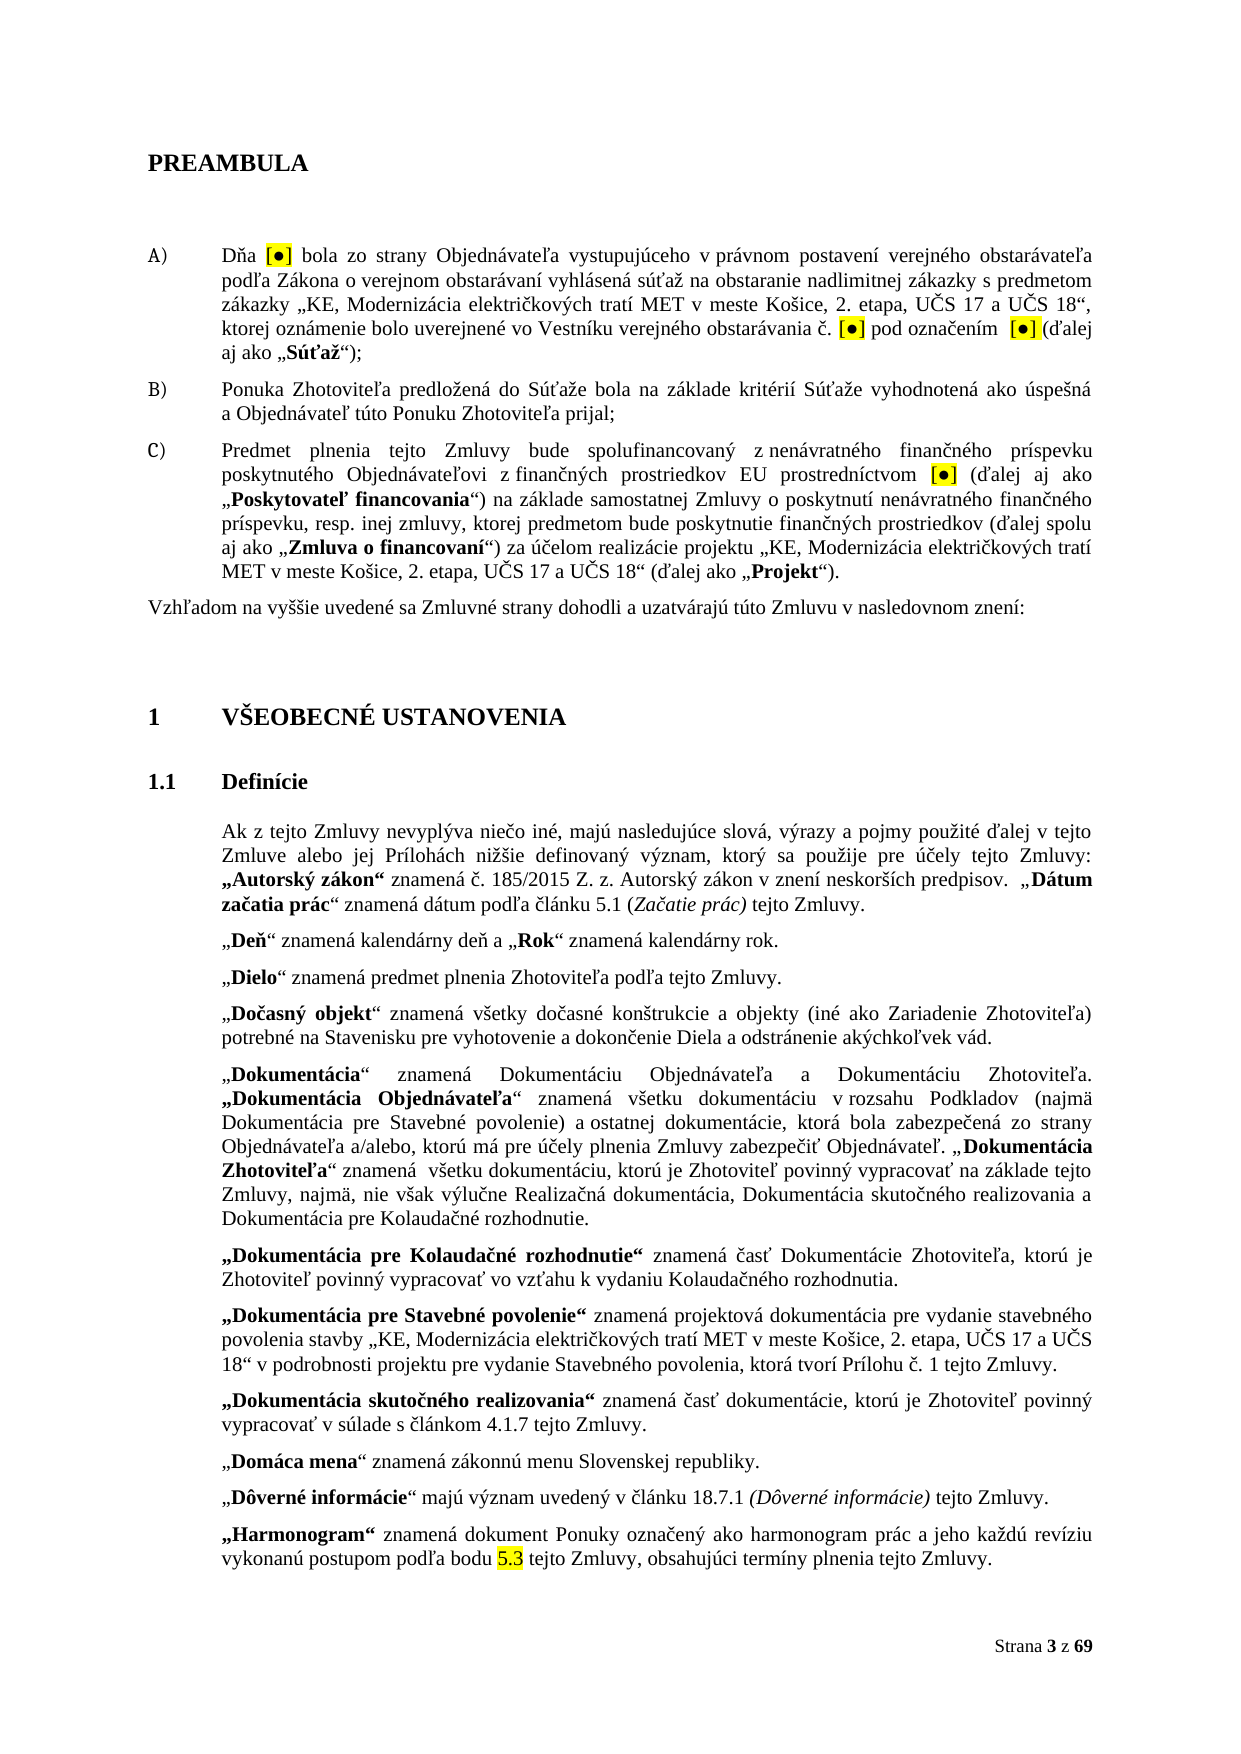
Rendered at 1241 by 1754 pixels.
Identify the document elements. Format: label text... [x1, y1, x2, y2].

list Vzhľadom na vyššie uvedené sa Zmluvné strany dohodli a uzatvárajú túto Zmluvu v nasledovnom znení: [148, 595, 1093, 619]
list Ponuka Zhotoviteľa predložená do Súťaže bola na základe kritérií Súťaže vyhodnotená ako úspešná a Objednávateľ túto Ponuku Zhotoviteľa prijal; [148, 376, 1093, 425]
text „Domáca mena“ znamená zákonnú menu Slovenskej republiky. [221, 1449, 1093, 1473]
text „Deň“ znamená kalendárny deň a „Rok“ znamená kalendárny rok. [221, 928, 1093, 952]
list Predmet plnenia tejto Zmluvy bude spolufinancovaný z nenávratného finančného príspevku poskytnutého Objednávateľovi z finančných prostriedkov EU prostredníctvom [●] (ďalej aj ako „Poskytovateľ financovania“) na základe samostatnej Zmluvy o poskytnutí nenávratného finančného príspevku, resp. inej zmluvy, ktorej predmetom bude poskytnutie finančných prostriedkov (ďalej spolu aj ako „Zmluva o financovaní“) za účelom realizácie projektu „KE, Modernizácia električkových tratí MET v meste Košice, 2. etapa, UČS 17 a UČS 18“ (ďalej ako „Projekt“). [148, 438, 1093, 583]
list VŠEOBECNÉ USTANOVENIA [148, 702, 1093, 730]
text „Dokumentácia pre Kolaudačné rozhodnutie“ znamená časť Dokumentácie Zhotoviteľa, ktorú je Zhotoviteľ povinný vypracovať vo vzťahu k vydaniu Kolaudačného rozhodnutia. [221, 1243, 1093, 1291]
list Definície [148, 768, 1093, 794]
text „Harmonogram“ znamená dokument Ponuky označený ako harmonogram prác a jeho každú revíziu vykonanú postupom podľa bodu 5.3 tejto Zmluvy, obsahujúci termíny plnenia tejto Zmluvy. [221, 1522, 1093, 1570]
text Ak z tejto Zmluvy nevyplýva niečo iné, majú nasledujúce slová, výrazy a pojmy použité ďalej v tejto Zmluve alebo jej Prílohách nižšie definovaný význam, ktorý sa použije pre účely tejto Zmluvy: „Autorský zákon“ znamená č. 185/2015 Z. z. Autorský zákon v znení neskorších predpisov. „Dátum začatia prác“ znamená dátum podľa článku 5.1 (Začatie prác) tejto Zmluvy. [221, 819, 1093, 916]
list Dňa [●] bola zo strany Objednávateľa vystupujúceho v právnom postavení verejného obstarávateľa podľa Zákona o verejnom obstarávaní vyhlásená súťaž na obstaranie nadlimitnej zákazky s predmetom zákazky „KE, Modernizácia električkových tratí MET v meste Košice, 2. etapa, UČS 17 a UČS 18“, ktorej oznámenie bolo uverejnené vo Vestníku verejného obstarávania č. [●] pod označením [●] (ďalej aj ako „Súťaž“); [148, 243, 1093, 364]
text PREAMBULA [148, 148, 1093, 176]
text „Dôverné informácie“ majú význam uvedený v článku 18.7.1 (Dôverné informácie) tejto Zmluvy. [221, 1485, 1093, 1509]
text „Dočasný objekt“ znamená všetky dočasné konštrukcie a objekty (iné ako Zariadenie Zhotoviteľa) potrebné na Stavenisku pre vyhotovenie a dokončenie Diela a odstránenie akýchkoľvek vád. [221, 1001, 1093, 1049]
text „Dokumentácia pre Stavebné povolenie“ znamená projektová dokumentácia pre vydanie stavebného povolenia stavby „KE, Modernizácia električkových tratí MET v meste Košice, 2. etapa, UČS 17 a UČS 18“ v podrobnosti projektu pre vydanie Stavebného povolenia, ktorá tvorí Prílohu č. 1 tejto Zmluvy. [221, 1303, 1093, 1376]
text „Dokumentácia skutočného realizovania“ znamená časť dokumentácie, ktorú je Zhotoviteľ povinný vypracovať v súlade s článkom 4.1.7 tejto Zmluvy. [221, 1388, 1093, 1436]
text „Dielo“ znamená predmet plnenia Zhotoviteľa podľa tejto Zmluvy. [221, 964, 1093, 989]
text „Dokumentácia“ znamená Dokumentáciu Objednávateľa a Dokumentáciu Zhotoviteľa. „Dokumentácia Objednávateľa“ znamená všetku dokumentáciu v rozsahu Podkladov (najmä Dokumentácia pre Stavebné povolenie) a ostatnej dokumentácie, ktorá bola zabezpečená zo strany Objednávateľa a/alebo, ktorú má pre účely plnenia Zmluvy zabezpečiť Objednávateľ. „Dokumentácia Zhotoviteľa“ znamená všetku dokumentáciu, ktorú je Zhotoviteľ povinný vypracovať na základe tejto Zmluvy, najmä, nie však výlučne Realizačná dokumentácia, Dokumentácia skutočného realizovania a Dokumentácia pre Kolaudačné rozhodnutie. [221, 1062, 1093, 1230]
